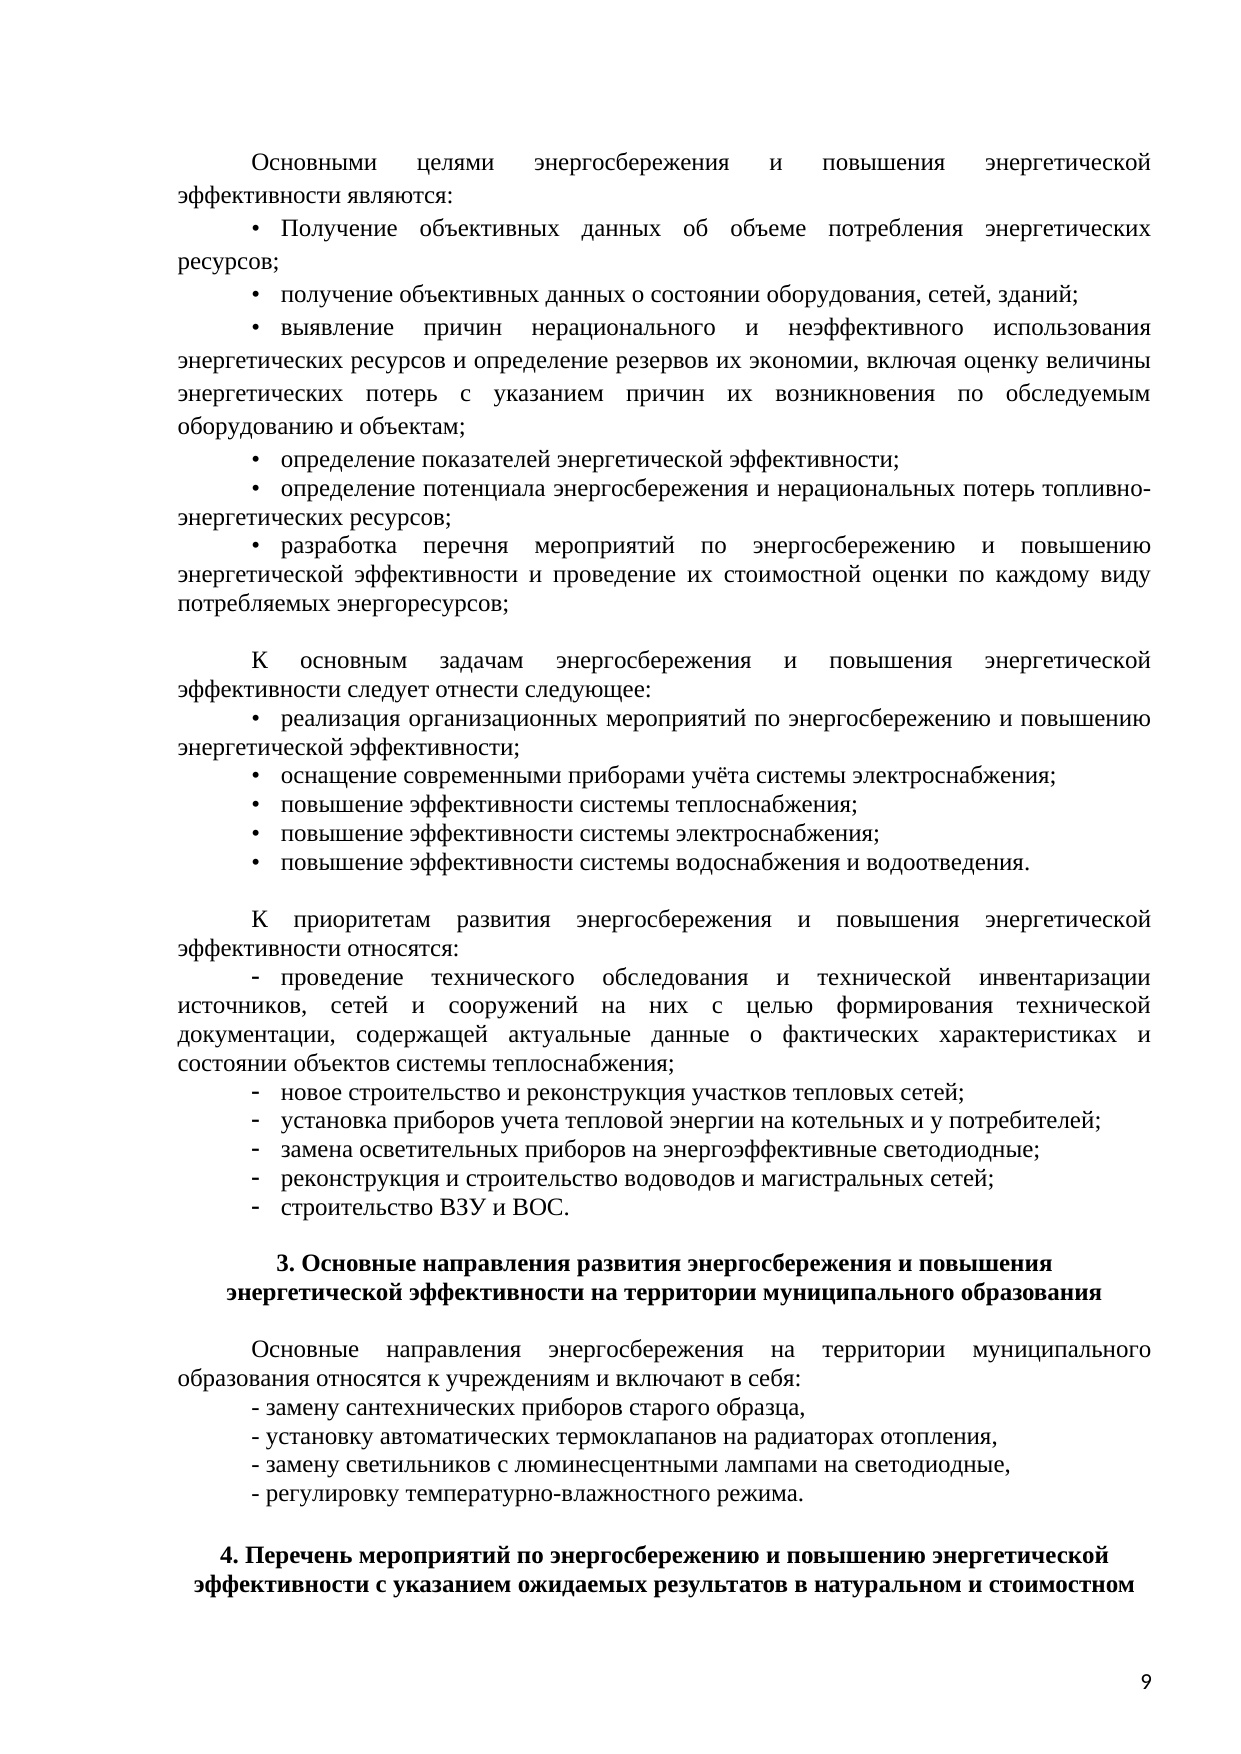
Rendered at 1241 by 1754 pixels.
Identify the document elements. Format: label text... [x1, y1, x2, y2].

text К приоритетам развития энергосбережения и повышения энергетической эффективности относятся: [177, 904, 1152, 962]
text • повышение эффективности системы теплоснабжения; [177, 789, 1152, 818]
text • определение потенциала энергосбережения и нерациональных потерь топливно-энергетических ресурсов; [177, 473, 1152, 530]
text Основные направления энергосбережения на территории муниципального образования относятся к учреждениям и включают в себя: [177, 1334, 1152, 1392]
text • оснащение современными приборами учёта системы электроснабжения; [177, 760, 1152, 789]
text • повышение эффективности системы электроснабжения; [177, 818, 1152, 847]
text • получение объективных данных о состоянии оборудования, сетей, зданий; [177, 279, 1152, 308]
text • повышение эффективности системы водоснабжения и водоотведения. [177, 847, 1152, 875]
subtitle 3. Основные направления развития энергосбережения и повышения энергетической эффективности на территории муниципального образования [177, 1248, 1152, 1306]
text • определение показателей энергетической эффективности; [177, 444, 1152, 473]
text - установку автоматических термоклапанов на радиаторах отопления, [177, 1421, 1152, 1449]
text К основным задачам энергосбережения и повышения энергетической эффективности следует отнести следующее: [177, 645, 1152, 703]
list новое строительство и реконструкция участков тепловых сетей; [177, 1077, 1152, 1105]
text - замену светильников с люминесцентными лампами на светодиодные, [177, 1449, 1152, 1478]
text • выявление причин нерационального и неэффективного использования энергетических ресурсов и определение резервов их экономии, включая оценку величины энергетических потерь с указанием причин их возникновения по обследуемым оборудованию и объектам; [177, 312, 1152, 440]
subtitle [177, 1540, 1152, 1598]
list строительство ВЗУ и ВОС. [177, 1192, 1152, 1220]
list замена осветительных приборов на энергоэффективные светодиодные; [177, 1134, 1152, 1163]
text - замену сантехнических приборов старого образца, [177, 1392, 1152, 1421]
text • реализация организационных мероприятий по энергосбережению и повышению энергетической эффективности; [177, 703, 1152, 760]
text Основными целями энергосбережения и повышения энергетической эффективности являются: [177, 147, 1152, 209]
text - регулировку температурно-влажностного режима. [177, 1478, 1152, 1507]
list реконструкция и строительство водоводов и магистральных сетей; [177, 1163, 1152, 1192]
text • Получение объективных данных об объеме потребления энергетических ресурсов; [177, 213, 1152, 275]
list проведение технического обследования и технической инвентаризации источников, сетей и сооружений на них с целью формирования технической документации, содержащей актуальные данные о фактических характеристиках и состоянии объектов системы теплоснабжения; [177, 962, 1152, 1077]
text • разработка перечня мероприятий по энергосбережению и повышению энергетической эффективности и проведение их стоимостной оценки по каждому виду потребляемых энергоресурсов; [177, 530, 1152, 617]
list установка приборов учета тепловой энергии на котельных и у потребителей; [177, 1105, 1152, 1134]
